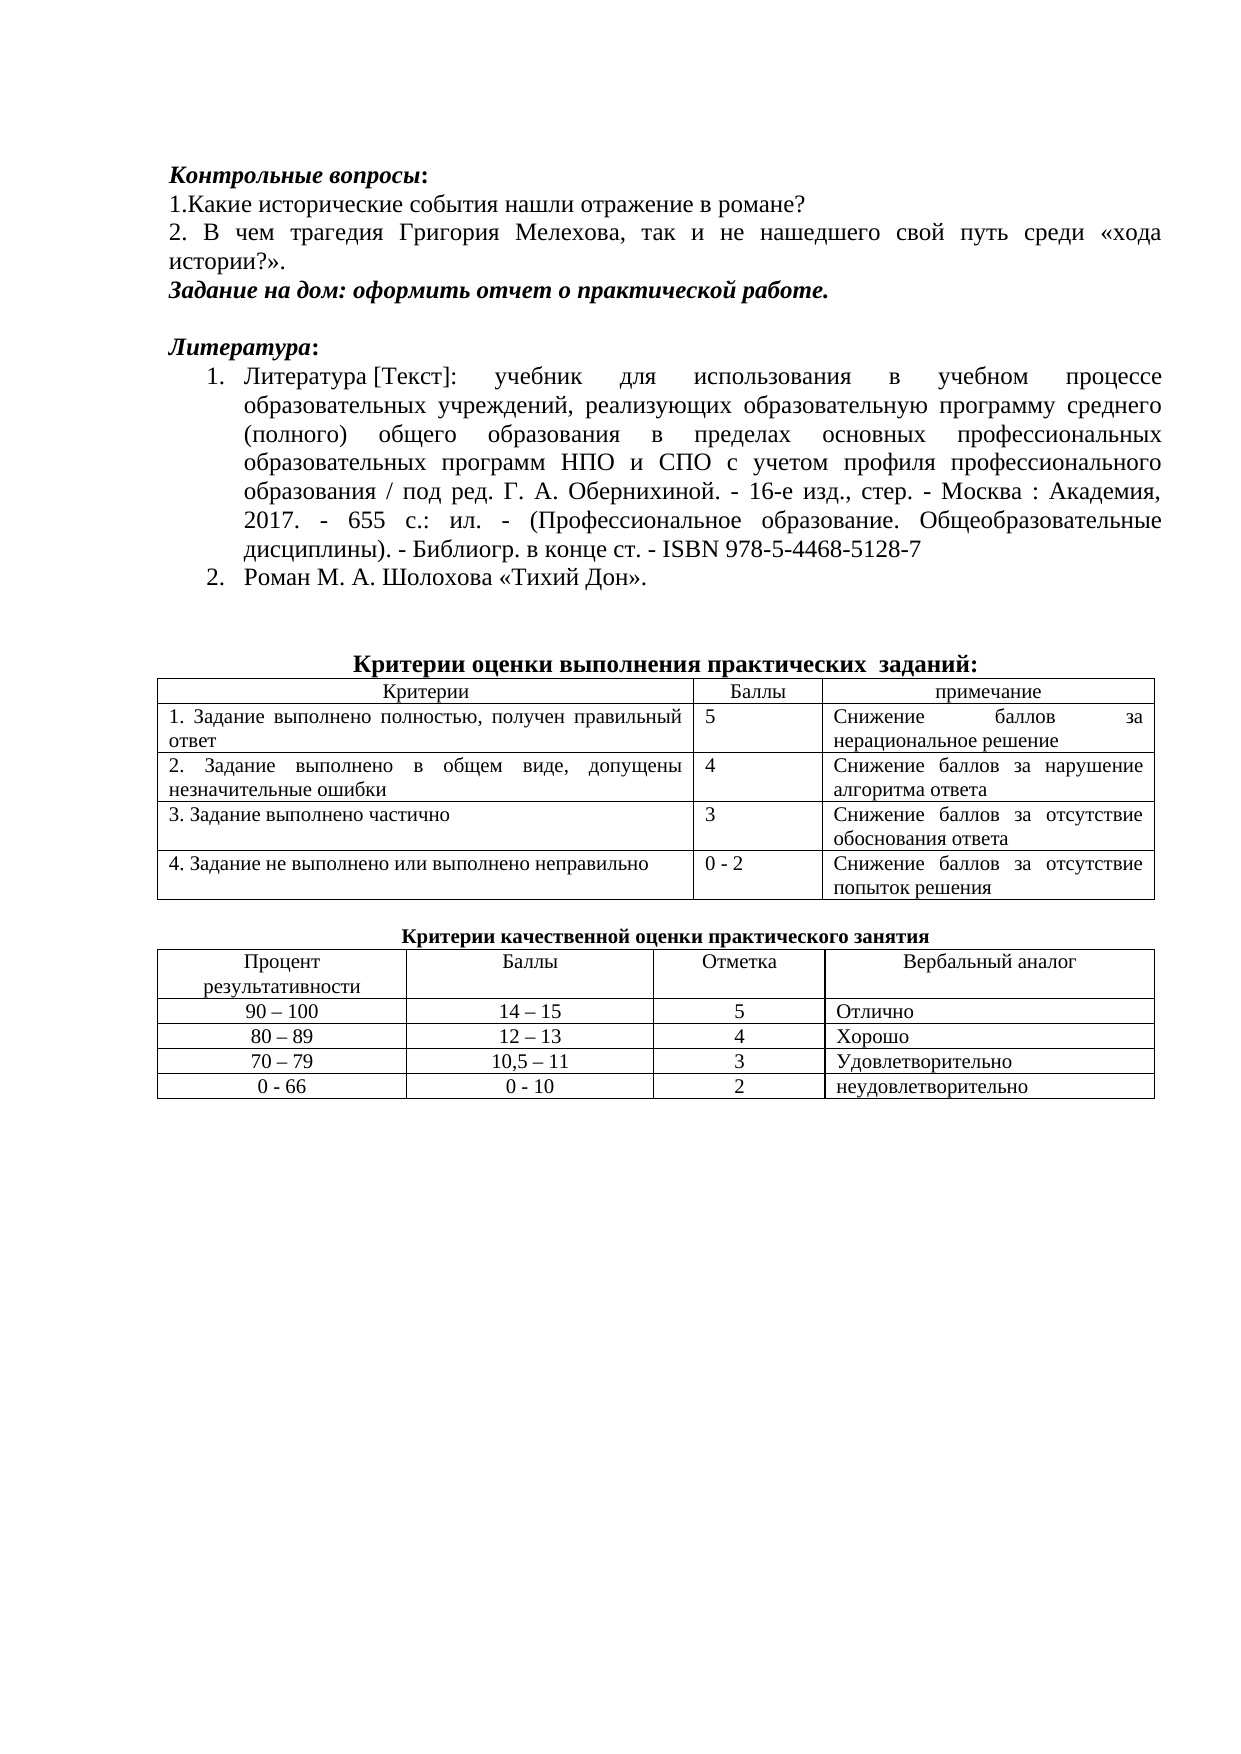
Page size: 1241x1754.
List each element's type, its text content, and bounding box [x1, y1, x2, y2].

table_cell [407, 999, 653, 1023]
text 1.Какие исторические события нашли отражение в романе? [169, 189, 1162, 217]
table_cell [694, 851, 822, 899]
list Роман М. А. Шолохова «Тихий Дон». [206, 562, 1162, 591]
text Контрольные вопросы: [169, 160, 1162, 189]
list Литература [Текст]: учебник для использования в учебном процессе образовательных учреждений, реализующих образовательную программу среднего (полного) общего образования в пределах основных профессиональных образовательных программ НПО и СПО с учетом профиля профессионального образования / под ред. Г. А. Обернихиной. - 16-е изд., стер. - Москва : Академия, 2017. - 655 с.: ил. - (Профессиональное образование. Общеобразовательные дисциплины). - Библиогр. в конце ст. - ISBN 978-5-4468-5128-7 [206, 361, 1162, 562]
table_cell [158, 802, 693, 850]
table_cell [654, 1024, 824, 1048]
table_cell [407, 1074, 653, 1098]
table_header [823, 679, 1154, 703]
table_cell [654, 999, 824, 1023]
text 2. В чем трагедия Григория Мелехова, так и не нашедшего свой путь среди «хода истории?». [169, 217, 1162, 275]
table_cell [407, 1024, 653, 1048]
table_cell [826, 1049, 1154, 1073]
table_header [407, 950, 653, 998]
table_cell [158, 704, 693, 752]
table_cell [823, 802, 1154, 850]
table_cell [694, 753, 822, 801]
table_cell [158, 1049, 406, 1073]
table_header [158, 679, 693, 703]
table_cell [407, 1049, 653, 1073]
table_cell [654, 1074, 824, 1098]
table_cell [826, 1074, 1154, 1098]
text Задание на дом: оформить отчет о практической работе. [169, 275, 1162, 304]
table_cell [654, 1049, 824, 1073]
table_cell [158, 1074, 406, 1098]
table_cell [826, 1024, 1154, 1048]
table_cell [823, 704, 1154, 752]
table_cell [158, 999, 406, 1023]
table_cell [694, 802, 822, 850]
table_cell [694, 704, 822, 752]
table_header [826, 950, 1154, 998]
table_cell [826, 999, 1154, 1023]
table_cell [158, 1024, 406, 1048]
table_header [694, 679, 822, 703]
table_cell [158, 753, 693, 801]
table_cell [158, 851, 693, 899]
text Критерии качественной оценки практического занятия [169, 924, 1162, 948]
text Литература: [169, 332, 1162, 361]
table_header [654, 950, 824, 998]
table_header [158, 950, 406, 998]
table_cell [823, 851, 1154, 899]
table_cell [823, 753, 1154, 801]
text Критерии оценки выполнения практических заданий: [169, 649, 1162, 677]
